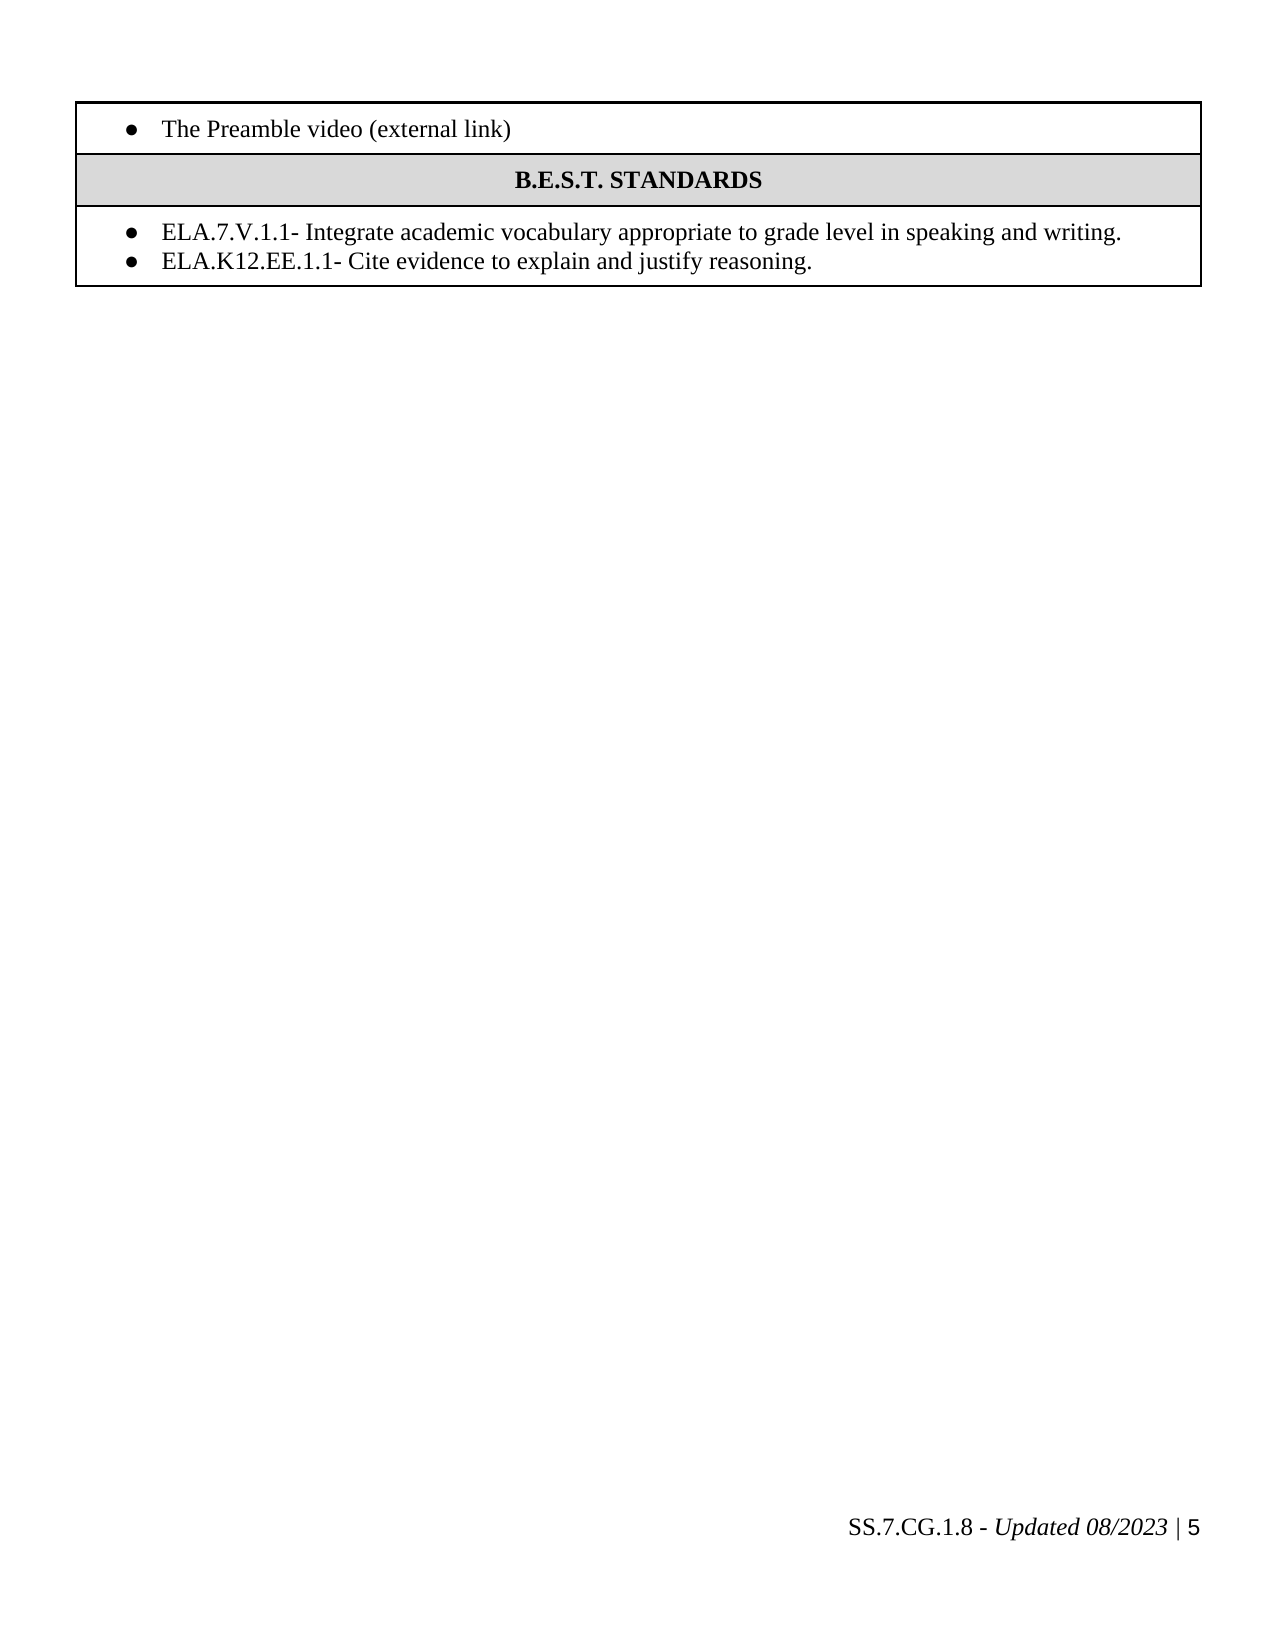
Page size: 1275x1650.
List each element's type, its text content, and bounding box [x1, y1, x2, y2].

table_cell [77, 104, 1200, 153]
table_cell B.E.S.T. STANDARDS [77, 155, 1200, 205]
table_cell ELA.7.V.1.1- Integrate academic vocabulary appropriate to grade level in speaking and writing. ELA.K12.EE.1.1- Cite evidence to explain and justify reasoning. [77, 207, 1200, 285]
